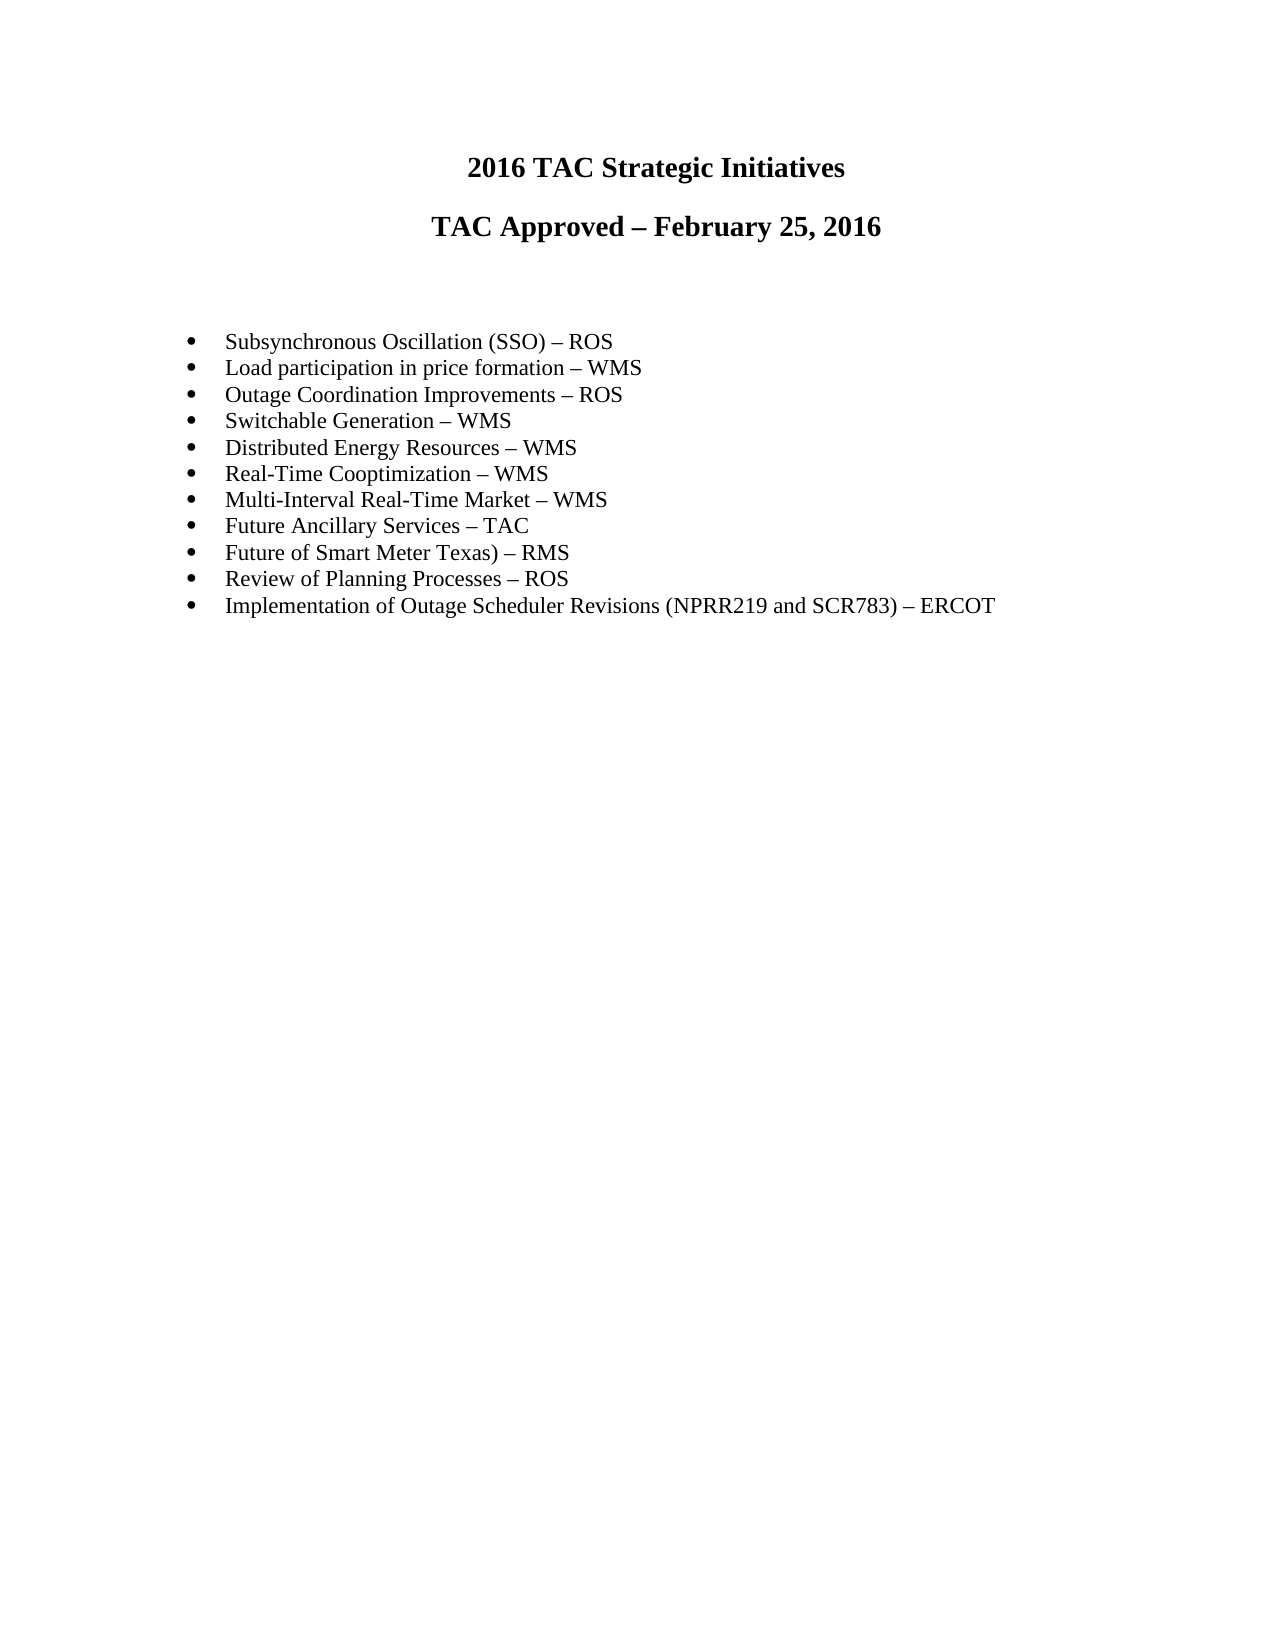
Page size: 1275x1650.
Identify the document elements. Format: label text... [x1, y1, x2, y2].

list Review of Planning Processes – ROS [187, 565, 1125, 592]
list Load participation in price formation – WMS [187, 354, 1125, 381]
text TAC Approved – February 25, 2016 [187, 209, 1125, 243]
list Implementation of Outage Scheduler Revisions (NPRR219 and SCR783) – ERCOT [187, 592, 1125, 618]
list Real-Time Cooptimization – WMS [187, 460, 1125, 486]
list Outage Coordination Improvements – ROS [187, 381, 1125, 407]
list Multi-Interval Real-Time Market – WMS [187, 486, 1125, 513]
list Switchable Generation – WMS [187, 407, 1125, 433]
list Subsynchronous Oscillation (SSO) – ROS [187, 328, 1125, 354]
list Future of Smart Meter Texas) – RMS [187, 539, 1125, 565]
text 2016 TAC Strategic Initiatives [187, 150, 1125, 183]
list Distributed Energy Resources – WMS [187, 433, 1125, 460]
list Future Ancillary Services – TAC [187, 513, 1125, 539]
